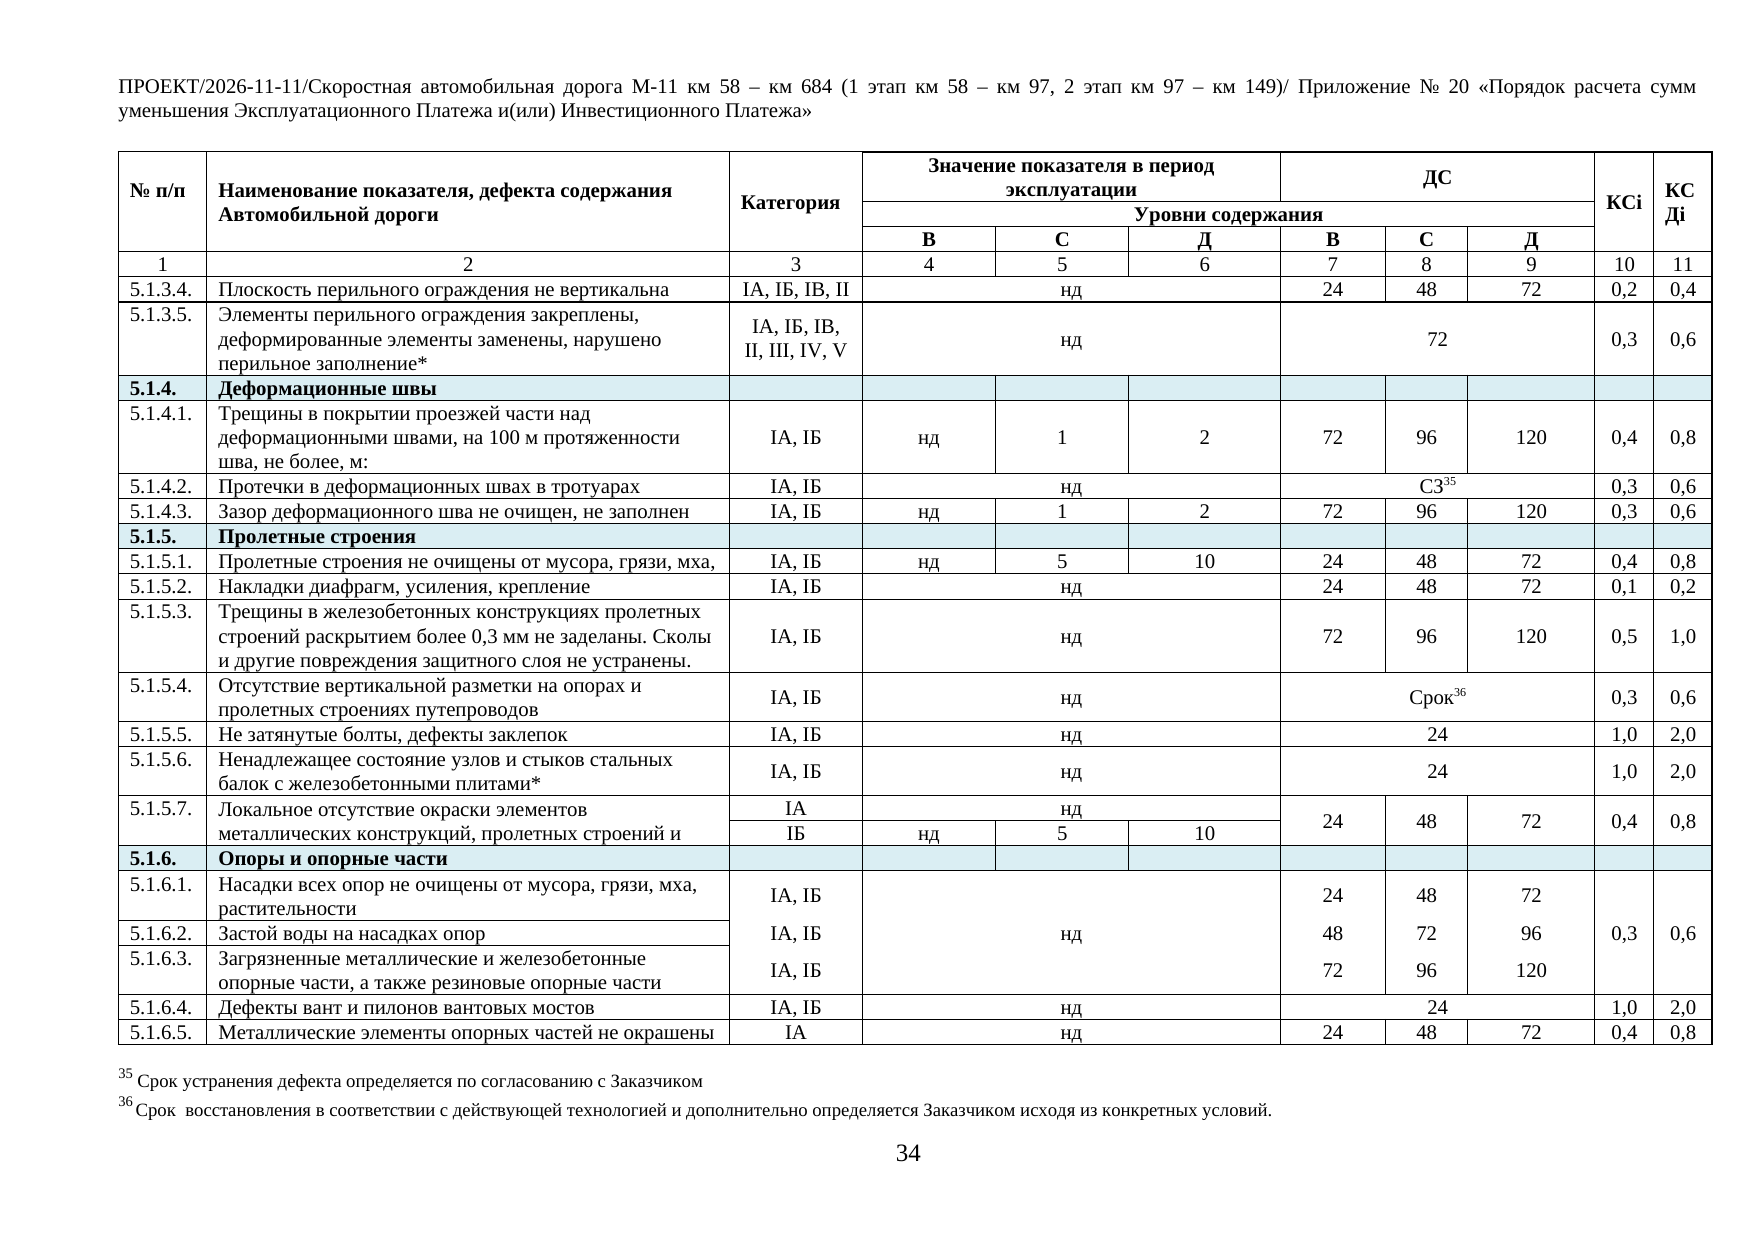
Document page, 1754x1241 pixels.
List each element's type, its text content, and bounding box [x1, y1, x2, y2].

table_header № п/п [119, 152, 206, 251]
table_cell 0,3 [1595, 303, 1653, 374]
table_cell Металлические элементы опорных частей не окрашены [207, 1020, 729, 1044]
table_cell 2,0 [1654, 747, 1711, 795]
table_cell 48 [1386, 871, 1467, 919]
table_cell [1595, 376, 1653, 400]
table_cell 24 [1281, 747, 1594, 795]
table_cell Трещины в покрытии проезжей части над деформационными швами, на 100 м протяженности шва, не более, м: [207, 401, 729, 473]
table_cell Опоры и опорные части [207, 846, 729, 870]
table_cell 0,2 [1595, 277, 1653, 301]
table_cell 5.1.4.1. [119, 401, 206, 473]
table_cell [1654, 846, 1711, 870]
table_cell [1129, 376, 1280, 400]
table_cell IA, IБ [730, 995, 862, 1019]
table_cell нд [863, 871, 1280, 994]
table_cell С [996, 227, 1128, 251]
table_cell нд [863, 277, 1280, 301]
table_cell СЗ [1281, 474, 1594, 498]
table_cell IA [730, 796, 862, 820]
table_cell 0,3 [1595, 474, 1653, 498]
table_cell 5.1.5.7. [119, 796, 206, 845]
table_cell 2 [207, 252, 729, 276]
table_cell нд [863, 821, 995, 845]
table_cell Насадки всех опор не очищены от мусора, грязи, мха, растительности [207, 871, 729, 919]
table_cell 9 [1468, 252, 1594, 276]
table_cell IA, IБ [730, 871, 862, 919]
table_cell 0,4 [1595, 549, 1653, 573]
table_cell 96 [1386, 600, 1467, 672]
table_cell Уровни содержания [863, 202, 1594, 226]
table_cell 72 [1468, 871, 1594, 919]
table_cell нд [863, 303, 1280, 374]
table_cell 10 [1129, 821, 1280, 845]
table_cell [1468, 846, 1594, 870]
table_cell IA, IБ [730, 722, 862, 746]
table_cell [1129, 524, 1280, 548]
table_cell нд [863, 574, 1280, 598]
table_cell 5.1.4.2. [119, 474, 206, 498]
table_cell 0,6 [1654, 303, 1711, 374]
table_cell 72 [1468, 277, 1594, 301]
table_cell нд [863, 600, 1280, 672]
table_cell 120 [1468, 401, 1594, 473]
table_cell 48 [1386, 277, 1467, 301]
table_cell 0,3 [1595, 499, 1653, 523]
table_cell [863, 846, 995, 870]
table_cell IA, IБ [730, 600, 862, 672]
table_cell 1,0 [1595, 722, 1653, 746]
table_cell 24 [1281, 277, 1385, 301]
table_header Категория [730, 152, 862, 251]
table_cell Накладки диафрагм, усиления, крепление [207, 574, 729, 598]
table_cell Локальное отсутствие окраски элементов металлических конструкций, пролетных строений и [207, 796, 729, 845]
table_cell [996, 376, 1128, 400]
table_cell 72 [1281, 499, 1385, 523]
table_cell 24 [1281, 871, 1385, 919]
table_cell [996, 524, 1128, 548]
table_cell 5.1.3.4. [119, 277, 206, 301]
table_cell 1,0 [1595, 995, 1653, 1019]
table_cell [730, 524, 862, 548]
table_cell [1468, 376, 1594, 400]
table_cell Срок [1281, 673, 1594, 721]
table_cell нд [863, 673, 1280, 721]
table_cell 0,4 [1595, 401, 1653, 473]
table_cell 0,6 [1654, 673, 1711, 721]
table_cell 0,6 [1654, 871, 1711, 994]
table_cell [1129, 846, 1280, 870]
table_cell [1281, 846, 1385, 870]
table_cell 24 [1281, 574, 1385, 598]
table_cell [1595, 524, 1653, 548]
table_cell 5.1.3.5. [119, 303, 206, 374]
table_cell IA, IБ [730, 747, 862, 795]
table_header Значение показателя в период эксплуатации [863, 153, 1280, 201]
table_cell 0,8 [1654, 549, 1711, 573]
table_cell 0,4 [1595, 1020, 1653, 1044]
table_cell IA [730, 1020, 862, 1044]
table_cell 24 [1281, 796, 1385, 845]
table_header ДС [1281, 153, 1594, 201]
table_cell [1386, 524, 1467, 548]
table_cell 120 [1468, 499, 1594, 523]
table_cell 2,0 [1654, 995, 1711, 1019]
table_cell 48 [1281, 920, 1385, 945]
table_cell 5 [996, 821, 1128, 845]
table_cell 96 [1386, 945, 1467, 994]
table_cell Деформационные швы [207, 376, 729, 400]
table_cell нд [863, 549, 995, 573]
table_cell 72 [1281, 401, 1385, 473]
table_cell [1595, 846, 1653, 870]
table_cell 4 [863, 252, 995, 276]
table_cell 72 [1281, 303, 1594, 374]
table_cell 72 [1468, 574, 1594, 598]
table_header КСi [1595, 153, 1653, 251]
table_cell 3 [730, 252, 862, 276]
table_cell нд [863, 995, 1280, 1019]
table_cell IA, IБ [730, 920, 862, 945]
table_cell Зазор деформационного шва не очищен, не заполнен [207, 499, 729, 523]
table_cell С [1386, 227, 1467, 251]
table_cell 1 [996, 499, 1128, 523]
table_cell 48 [1386, 574, 1467, 598]
table_cell 7 [1281, 252, 1385, 276]
table_cell Д [1468, 227, 1594, 251]
table_cell 96 [1386, 499, 1467, 523]
table_cell IA, IБ [730, 549, 862, 573]
table_cell 120 [1468, 945, 1594, 994]
table_cell [1281, 376, 1385, 400]
table_cell [730, 846, 862, 870]
table_cell 0,3 [1595, 871, 1653, 994]
table_cell 8 [1386, 252, 1467, 276]
table_cell 48 [1386, 549, 1467, 573]
table_cell 5.1.5.4. [119, 673, 206, 721]
table_cell В [1281, 227, 1385, 251]
table_cell Пролетные строения не очищены от мусора, грязи, мха, [207, 549, 729, 573]
table_cell Застой воды на насадках опор [207, 921, 729, 945]
table_cell 5.1.4.3. [119, 499, 206, 523]
table_cell 5.1.4. [119, 376, 206, 400]
table_cell нд [863, 1020, 1280, 1044]
table_cell [730, 376, 862, 400]
table_cell 0,8 [1654, 1020, 1711, 1044]
table_cell нд [863, 796, 1280, 820]
table_cell 0,2 [1654, 574, 1711, 598]
table_cell 24 [1281, 722, 1594, 746]
table_cell 72 [1468, 796, 1594, 845]
table_cell [1281, 524, 1385, 548]
table_cell 48 [1386, 1020, 1467, 1044]
table_cell 0,6 [1654, 474, 1711, 498]
table_cell [1386, 376, 1467, 400]
table_cell Пролетные строения [207, 524, 729, 548]
table_cell [863, 524, 995, 548]
table_cell 5.1.5.3. [119, 600, 206, 672]
table_cell 96 [1386, 401, 1467, 473]
table_cell 5 [996, 549, 1128, 573]
table_cell 72 [1386, 920, 1467, 945]
table_cell 1,0 [1654, 600, 1711, 672]
table_cell Не затянутые болты, дефекты заклепок [207, 722, 729, 746]
table_cell 2,0 [1654, 722, 1711, 746]
table_cell 0,4 [1595, 796, 1653, 845]
table_cell Д [1129, 227, 1280, 251]
table_cell [863, 376, 995, 400]
table_cell 5.1.6.1. [119, 871, 206, 919]
table_cell [1654, 524, 1711, 548]
table_cell 0,3 [1595, 673, 1653, 721]
table_cell 5 [996, 252, 1128, 276]
table_cell 0,4 [1654, 277, 1711, 301]
table_cell 0,8 [1654, 796, 1711, 845]
table_cell 5.1.5.6. [119, 747, 206, 795]
table_cell 5.1.6.2. [119, 921, 206, 945]
table_cell IA, IБ [730, 401, 862, 473]
table_cell Трещины в железобетонных конструкциях пролетных строений раскрытием более 0,3 мм не заделаны. Сколы и другие повреждения защитного слоя не устранены. [207, 600, 729, 672]
table_cell 1 [119, 252, 206, 276]
table_cell IA, IБ [730, 499, 862, 523]
table_cell 0,6 [1654, 499, 1711, 523]
table_cell IA, IБ, IВ, II [730, 277, 862, 301]
table_cell 1,0 [1595, 747, 1653, 795]
table_cell нд [863, 401, 995, 473]
table_cell 48 [1386, 796, 1467, 845]
table_header КСДi [1654, 153, 1711, 251]
table_cell 1 [996, 401, 1128, 473]
table_cell 5.1.6.5. [119, 1020, 206, 1044]
table_cell 5.1.6.4. [119, 995, 206, 1019]
table_cell [1386, 846, 1467, 870]
table_cell Дефекты вант и пилонов вантовых мостов [207, 995, 729, 1019]
table_cell нд [863, 499, 995, 523]
table_cell нд [863, 722, 1280, 746]
table_cell 72 [1281, 945, 1385, 994]
table_cell нд [863, 474, 1280, 498]
table_cell 24 [1281, 995, 1594, 1019]
table_cell IA, IБ [730, 574, 862, 598]
table_header Наименование показателя, дефекта содержания Автомобильной дороги [207, 152, 729, 251]
table_cell 0,8 [1654, 401, 1711, 473]
table_cell 72 [1468, 549, 1594, 573]
table_cell IA, IБ [730, 945, 862, 994]
table_cell 10 [1129, 549, 1280, 573]
table_cell В [863, 227, 995, 251]
table_cell Загрязненные металлические и железобетонные опорные части, а также резиновые опорные части [207, 946, 729, 994]
table_cell [996, 846, 1128, 870]
table_cell 11 [1654, 252, 1711, 276]
table_cell IA, IБ [730, 673, 862, 721]
table_cell Ненадлежащее состояние узлов и стыков стальных балок с железобетонными плитами* [207, 747, 729, 795]
table_cell IA, IБ [730, 474, 862, 498]
table_cell 120 [1468, 600, 1594, 672]
table_cell 0,1 [1595, 574, 1653, 598]
table_cell [1468, 524, 1594, 548]
table_cell IA, IБ, IВ, II, III, IV, V [730, 303, 862, 374]
table_cell 5.1.5.2. [119, 574, 206, 598]
table_cell [1654, 376, 1711, 400]
table_cell 2 [1129, 401, 1280, 473]
table_cell 10 [1595, 252, 1653, 276]
table_cell 2 [1129, 499, 1280, 523]
table_cell Элементы перильного ограждения закреплены, деформированные элементы заменены, нарушено перильное заполнение* [207, 303, 729, 374]
table_cell нд [863, 747, 1280, 795]
table_cell Плоскость перильного ограждения не вертикальна [207, 277, 729, 301]
table_cell 24 [1281, 1020, 1385, 1044]
table_cell 0,5 [1595, 600, 1653, 672]
table_cell 6 [1129, 252, 1280, 276]
table_cell 24 [1281, 549, 1385, 573]
table_cell 96 [1468, 920, 1594, 945]
table_cell Отсутствие вертикальной разметки на опорах и пролетных строениях путепроводов [207, 673, 729, 721]
table_cell 5.1.6.3. [119, 946, 206, 994]
table_cell 5.1.5.5. [119, 722, 206, 746]
table_cell 72 [1281, 600, 1385, 672]
table_cell 5.1.6. [119, 846, 206, 870]
table_cell 72 [1468, 1020, 1594, 1044]
table_cell Протечки в деформационных швах в тротуарах [207, 474, 729, 498]
table_cell 5.1.5. [119, 524, 206, 548]
table_cell IБ [730, 821, 862, 845]
table_cell 5.1.5.1. [119, 549, 206, 573]
